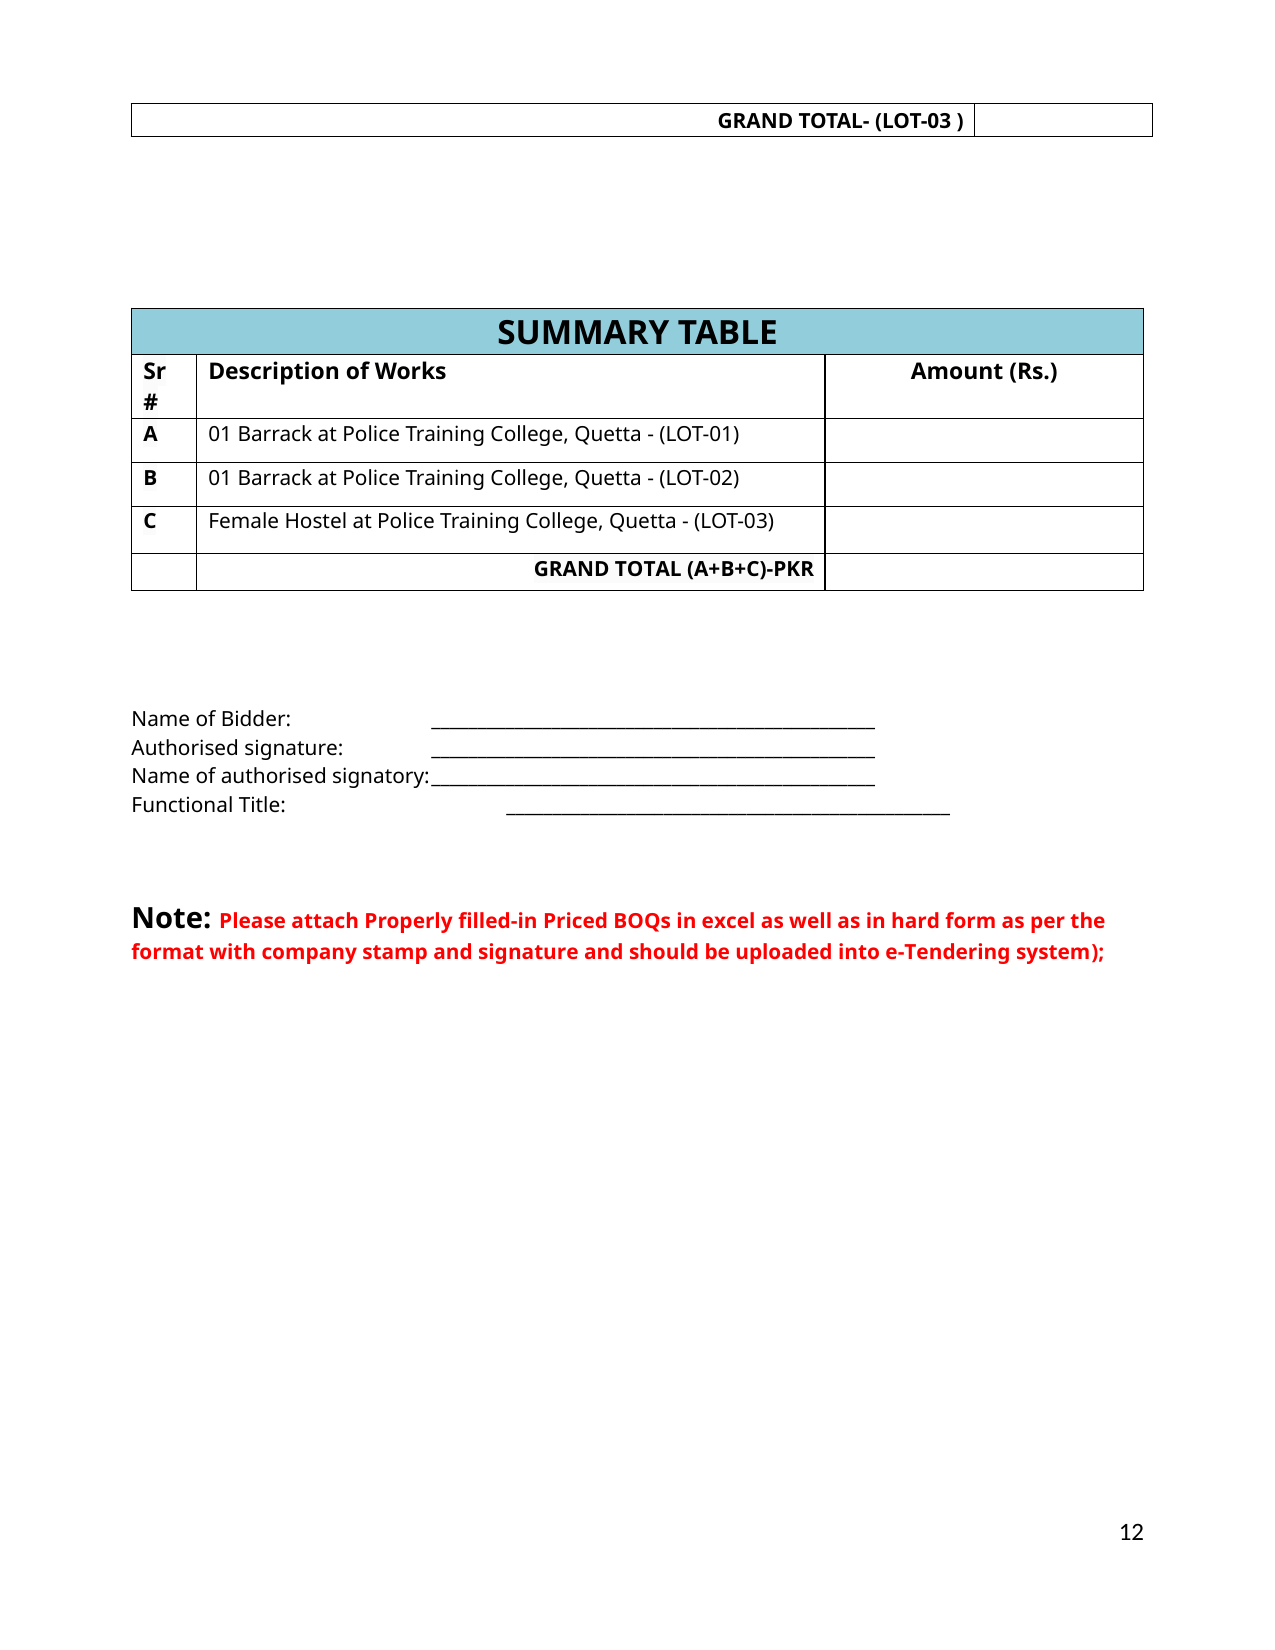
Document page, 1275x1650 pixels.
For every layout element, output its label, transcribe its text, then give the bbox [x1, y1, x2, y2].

text Name of Bidder: ________________________________________________ [131, 704, 1144, 733]
table_cell [826, 554, 1143, 590]
text Note: Please attach Properly filled-in Priced BOQs in excel as well as in hard form as per the format with company stamp and signature and should be uploaded into e-Tendering system); [131, 898, 1144, 966]
table_cell 01 Barrack at Police Training College, Quetta - (LOT-02) [197, 463, 824, 506]
text Functional Title: ________________________________________________ [131, 790, 1144, 818]
table_cell 01 Barrack at Police Training College, Quetta - (LOT-01) [197, 419, 824, 462]
table_cell [975, 104, 1152, 136]
text Name of authorised signatory: ________________________________________________ [131, 761, 1144, 790]
table_header SUMMARY TABLE [132, 309, 1143, 354]
table_cell Amount (Rs.) [826, 355, 1143, 418]
table_cell Female Hostel at Police Training College, Quetta - (LOT-03) [197, 507, 824, 553]
table_cell B [132, 463, 196, 506]
table_cell GRAND TOTAL (A+B+C)-PKR [197, 554, 824, 590]
table_cell GRAND TOTAL- (LOT-03 ) [132, 104, 974, 136]
table_cell [132, 554, 196, 590]
table_cell [826, 419, 1143, 462]
table_cell [826, 507, 1143, 553]
table_cell [826, 463, 1143, 506]
table_cell A [132, 419, 196, 462]
table_cell Sr # [158, 355, 196, 418]
table_cell C [132, 507, 196, 553]
table_cell Description of Works [197, 355, 824, 418]
text Authorised signature: ________________________________________________ [131, 733, 1144, 761]
